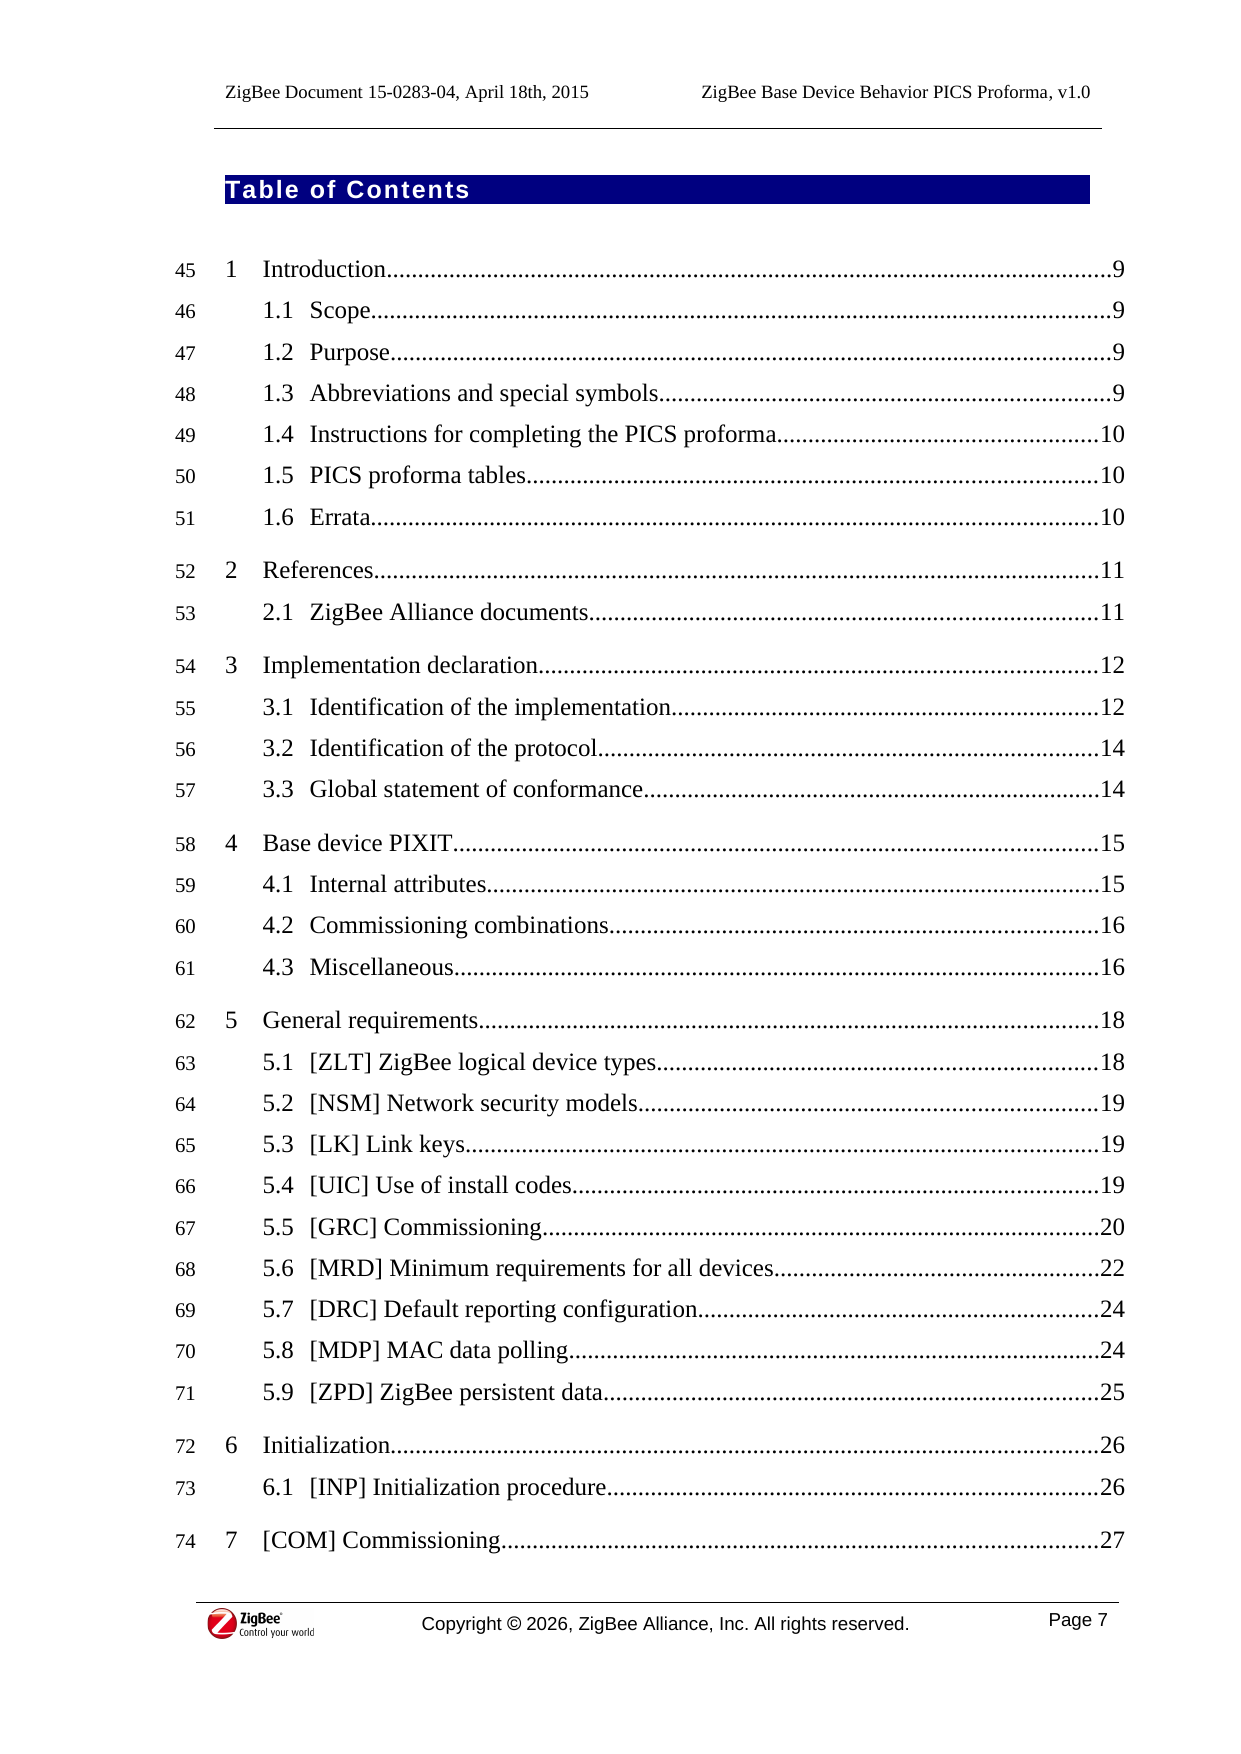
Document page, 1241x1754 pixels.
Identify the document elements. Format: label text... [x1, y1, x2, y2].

text 2.1 ZigBee Alliance documents 11 [262, 597, 1090, 625]
text 5.5 [GRC] Commissioning 20 [262, 1212, 1090, 1240]
text 5.2 [NSM] Network security models 19 [262, 1088, 1090, 1117]
text 4 Base device PIXIT 15 [225, 828, 1090, 857]
text 5.3 [LK] Link keys 19 [262, 1129, 1090, 1158]
text 3.1 Identification of the implementation 12 [262, 692, 1090, 720]
text 5 General requirements 18 [225, 1005, 1090, 1034]
text 1.3 Abbreviations and special symbols 9 [262, 378, 1090, 407]
text 1.4 Instructions for completing the PICS proforma 10 [262, 419, 1090, 448]
text 3.3 Global statement of conformance 14 [262, 774, 1090, 803]
text 5.7 [DRC] Default reporting configuration 24 [262, 1294, 1090, 1323]
text 1.6 Errata 10 [262, 502, 1090, 530]
text 1.5 PICS proforma tables 10 [262, 460, 1090, 489]
text 5.6 [MRD] Minimum requirements for all devices 22 [262, 1253, 1090, 1282]
text 3.2 Identification of the protocol 14 [262, 733, 1090, 762]
text 5.4 [UIC] Use of install codes 19 [262, 1170, 1090, 1199]
text 5.8 [MDP] MAC data polling 24 [262, 1335, 1090, 1364]
text 1.1 Scope 9 [262, 295, 1090, 324]
text 4.3 Miscellaneous 16 [262, 952, 1090, 980]
text 2 References 11 [225, 555, 1090, 584]
subtitle Table of Contents [225, 175, 1090, 204]
text 6.1 [INP] Initialization procedure 26 [262, 1472, 1090, 1500]
text 7 [COM] Commissioning 27 [225, 1525, 1090, 1554]
text 1.2 Purpose 9 [262, 337, 1090, 365]
text 6 Initialization 26 [225, 1430, 1090, 1459]
text 4.1 Internal attributes 15 [262, 869, 1090, 898]
text 5.9 [ZPD] ZigBee persistent data 25 [262, 1377, 1090, 1405]
text 4.2 Commissioning combinations 16 [262, 910, 1090, 939]
text 3 Implementation declaration 12 [225, 650, 1090, 679]
text 1 Introduction 9 [225, 254, 1090, 283]
picture [207, 1608, 314, 1639]
text 5.1 [ZLT] ZigBee logical device types 18 [262, 1047, 1090, 1075]
